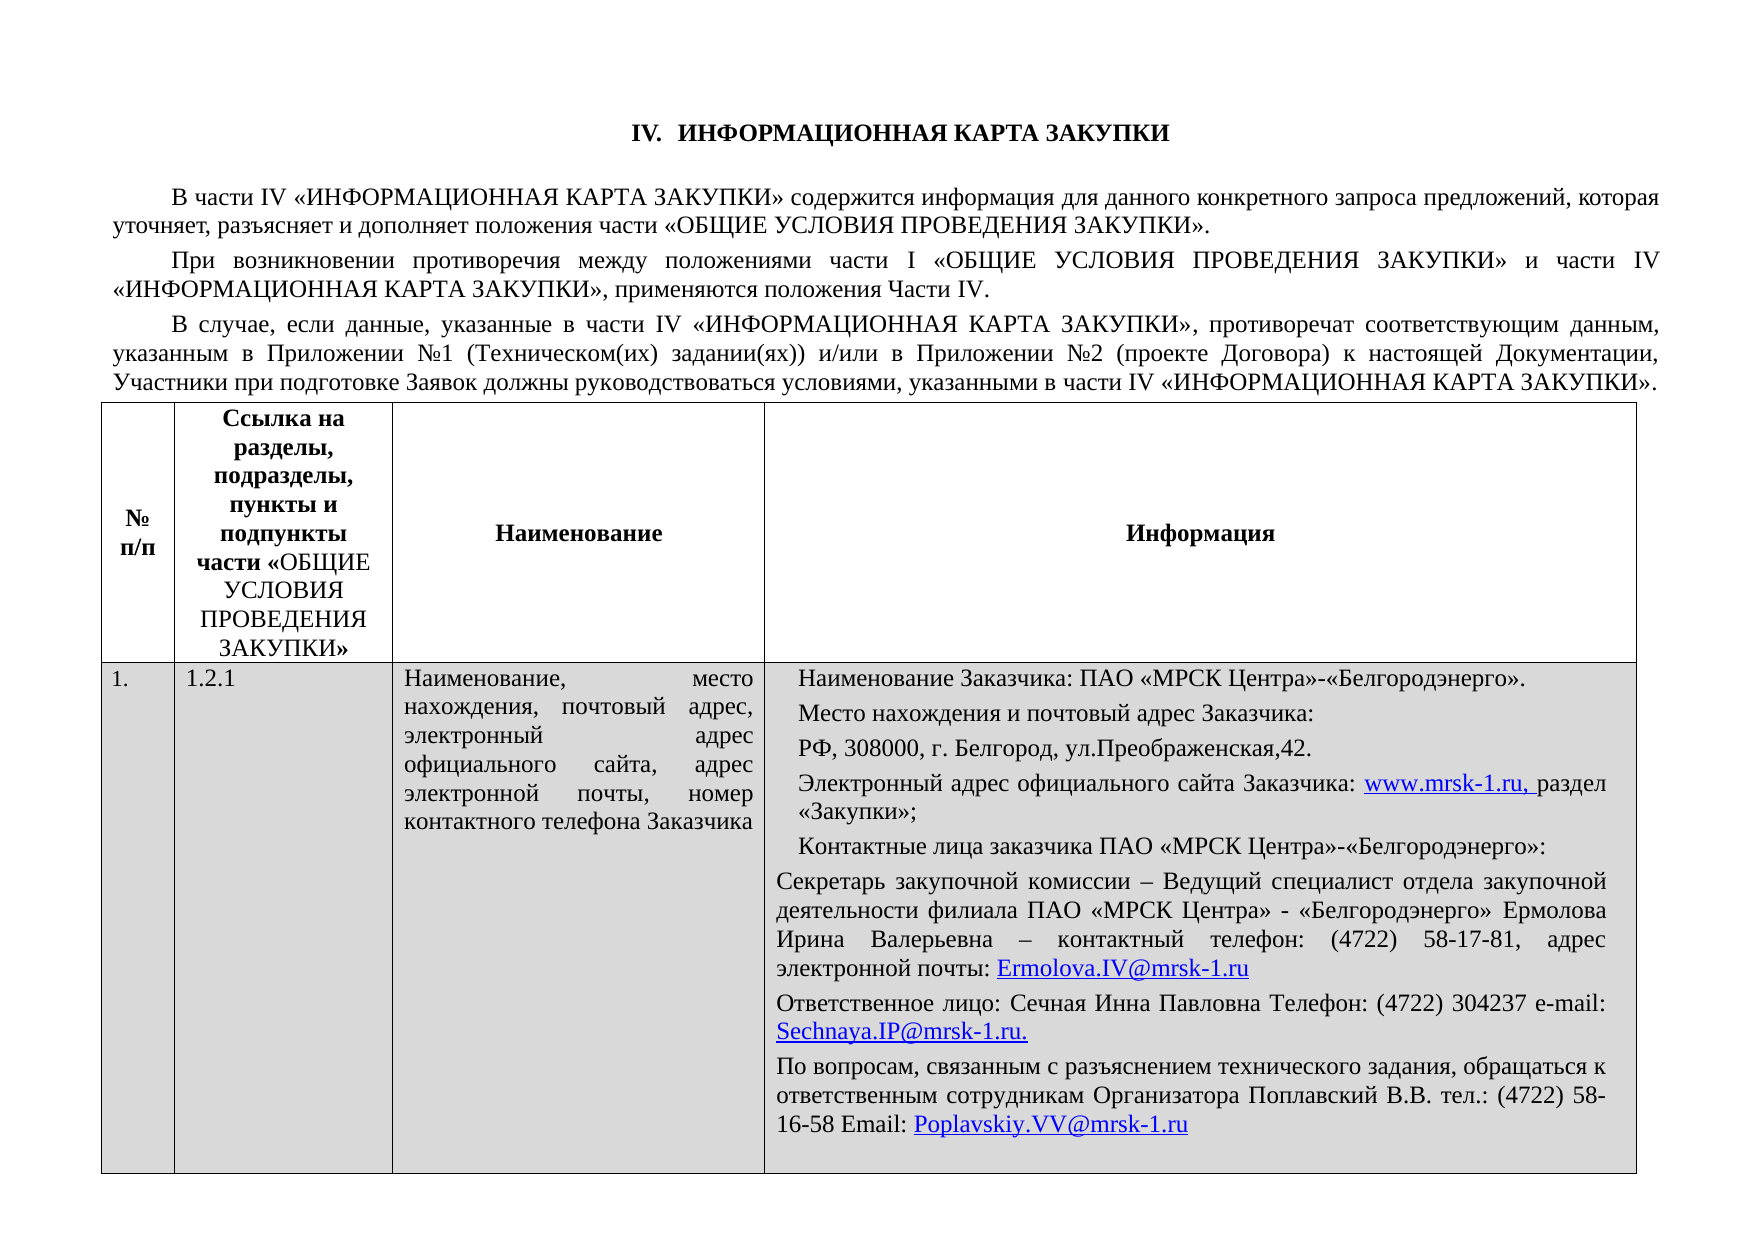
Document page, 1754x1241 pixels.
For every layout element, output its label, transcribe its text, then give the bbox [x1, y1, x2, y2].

table_cell Наименование, место нахождения, почтовый адрес, электронный адрес официального сайта, адрес электронной почты, номер контактного телефона Заказчика [393, 663, 764, 1173]
table_cell 1.2.1 [175, 663, 392, 1173]
table_header Наименование [393, 403, 764, 662]
table_header Информация [765, 403, 1636, 662]
table_header Ссылка на разделы, подразделы, пункты и подпункты части «ОБЩИЕ УСЛОВИЯ ПРОВЕДЕНИЯ ЗАКУПКИ» [175, 403, 392, 662]
subtitle ИНФОРМАЦИОННАЯ КАРТА ЗАКУПКИ [112, 118, 1660, 147]
text В части IV «ИНФОРМАЦИОННАЯ КАРТА ЗАКУПКИ» содержится информация для данного конкретного запроса предложений, которая уточняет, разъясняет и дополняет положения части «ОБЩИЕ УСЛОВИЯ ПРОВЕДЕНИЯ ЗАКУПКИ». [112, 182, 1660, 239]
table_cell Наименование Заказчика: ПАО «МРСК Центра»-«Белгородэнерго». Место нахождения и почтовый адрес Заказчика: РФ, 308000, г. Белгород, ул.Преображенская,42. Электронный адрес официального сайта Заказчика: www.mrsk-1.ru, раздел «Закупки»; Контактные лица заказчика ПАО «МРСК Центра»-«Белгородэнерго»: Секретарь закупочной комиссии – Ведущий специалист отдела закупочной деятельности филиала ПАО «МРСК Центра» - «Белгородэнерго» Ермолова Ирина Валерьевна – контактный телефон: (4722) 58-17-81, адрес электронной почты: Ermolova.IV@mrsk-1.ru Ответственное лицо: Сечная Инна Павловна Телефон: (4722) 304237 e-mail: Sechnaya.IP@mrsk-1.ru. По вопросам, связанным с разъяснением технического задания, обращаться к ответственным сотрудникам Организатора Поплавский В.В. тел.: (4722) 58-16-58 Email: Poplavskiy.VV@mrsk-1.ru [765, 663, 1636, 1173]
table_header № п/п [102, 403, 174, 662]
text В случае, если данные, указанные в части IV «ИНФОРМАЦИОННАЯ КАРТА ЗАКУПКИ», противоречат соответствующим данным, указанным в Приложении №1 (Техническом(их) задании(ях)) и/или в Приложении №2 (проекте Договора) к настоящей Документации, Участники при подготовке Заявок должны руководствоваться условиями, указанными в части IV «ИНФОРМАЦИОННАЯ КАРТА ЗАКУПКИ». [112, 309, 1660, 396]
table_cell [102, 663, 174, 1173]
text При возникновении противоречия между положениями части I «ОБЩИЕ УСЛОВИЯ ПРОВЕДЕНИЯ ЗАКУПКИ» и части IV «ИНФОРМАЦИОННАЯ КАРТА ЗАКУПКИ», применяются положения Части IV. [112, 246, 1660, 303]
